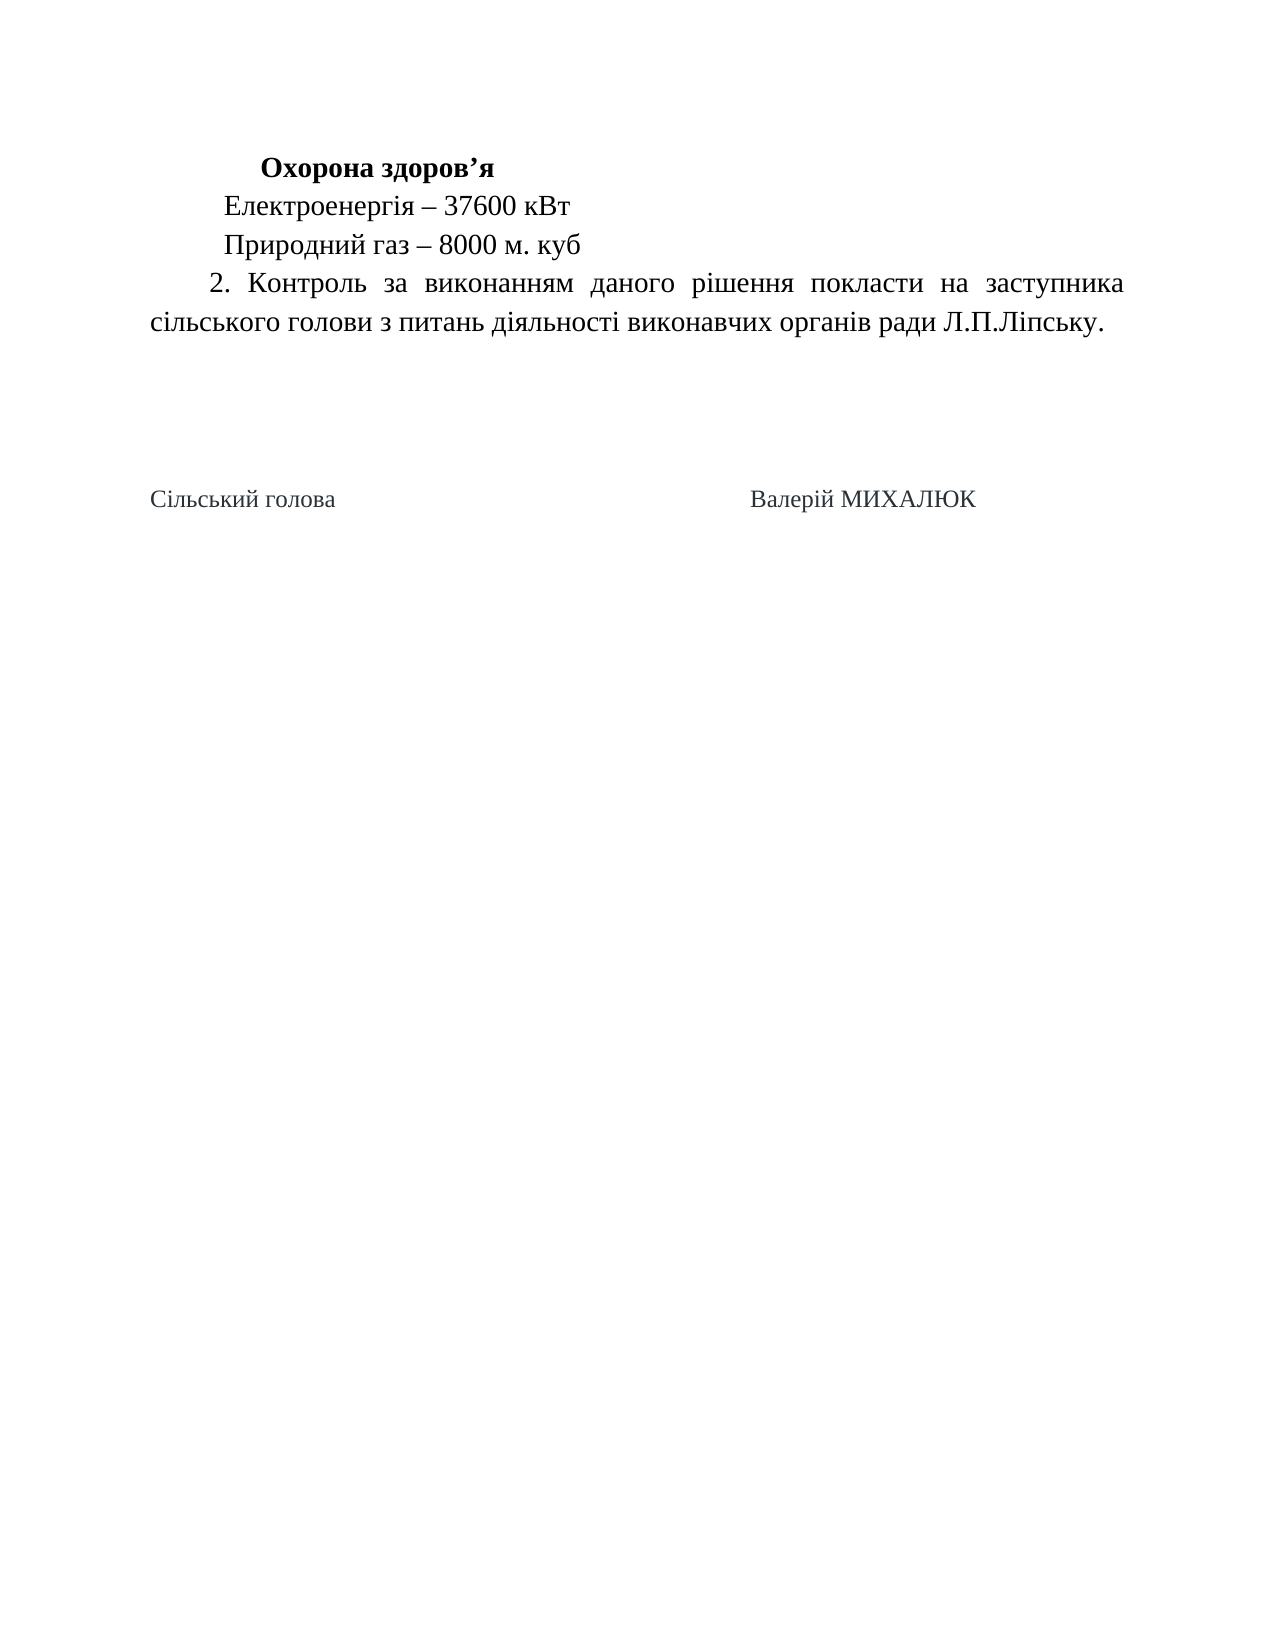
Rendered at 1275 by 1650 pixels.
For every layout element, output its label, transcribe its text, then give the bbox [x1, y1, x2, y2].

text Природний газ – 8000 м. куб [150, 227, 1125, 261]
text Електроенергія – 37600 кВт [150, 188, 1125, 222]
text Охорона здоров’я [150, 150, 1125, 183]
text 2. Контроль за виконанням даного рішення покласти на заступника сільського голови з питань діяльності виконавчих органів ради Л.П.Ліпську. [150, 266, 1125, 338]
subtitle Сільський голова Валерій МИХАЛЮК [150, 484, 1125, 512]
